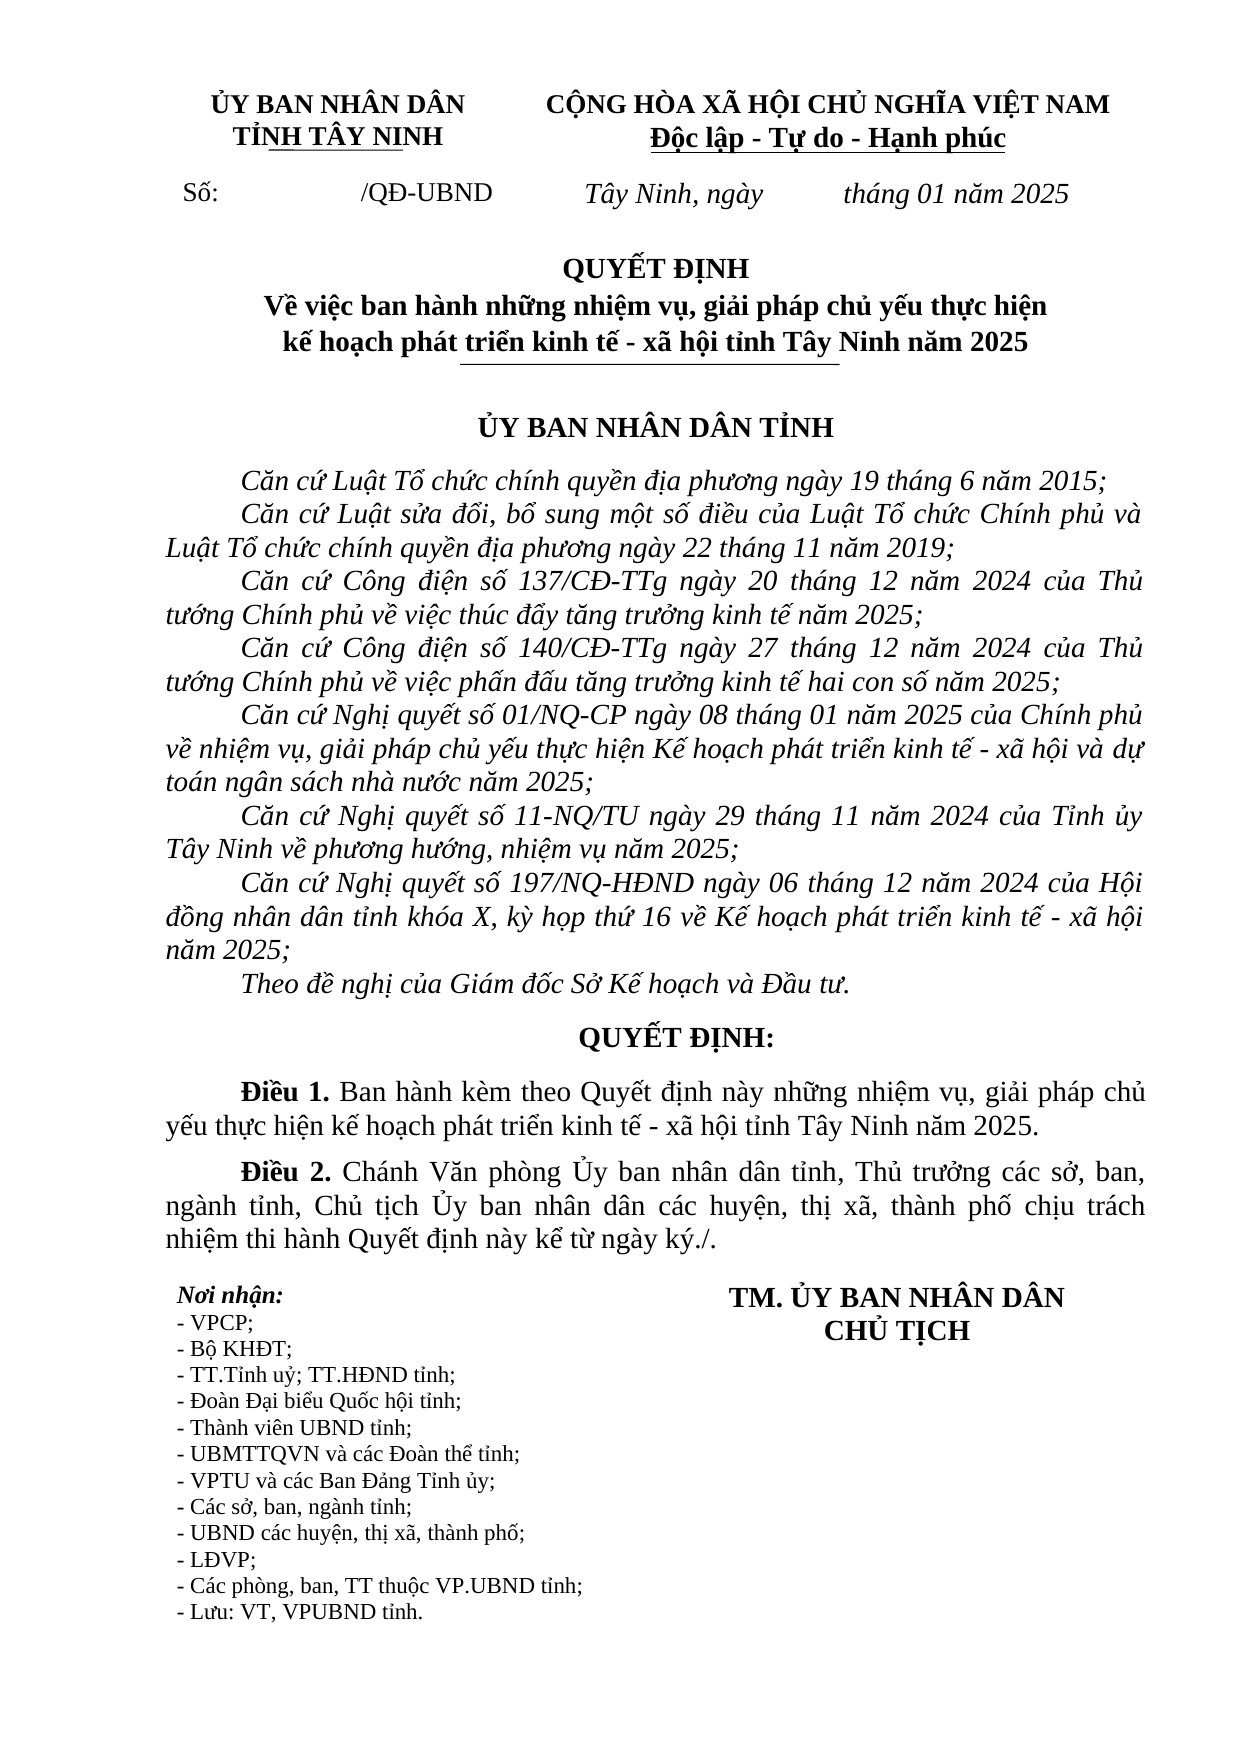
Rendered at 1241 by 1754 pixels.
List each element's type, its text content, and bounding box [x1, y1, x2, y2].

table_cell Độc lập - Tự do - Hạnh phúc [510, 120, 1146, 176]
text kế hoạch phát triển kinh tế - xã hội tỉnh Tây Ninh năm 2025 [165, 324, 1146, 357]
table_header ỦY BAN NHÂN DÂN [165, 89, 510, 120]
table_cell Số: /QĐ-UBND [165, 176, 510, 210]
table_header TM. ỦY BAN NHÂN DÂN CHỦ TỊCH [654, 1280, 1140, 1625]
text Căn cứ Luật sửa đổi, bổ sung một số điều của Luật Tổ chức Chính phủ và Luật Tổ chức chính quyền địa phương ngày 22 tháng 11 năm 2019; [165, 496, 1146, 563]
table_cell TỈNH TÂY NINH [165, 120, 510, 176]
text Căn cứ Luật Tổ chức chính quyền địa phương ngày 19 tháng 6 năm 2015; [165, 463, 1146, 496]
text Điều 2. Chánh Văn phòng Ủy ban nhân dân tỉnh, Thủ trưởng các sở, ban, ngành tỉnh, Chủ tịch Ủy ban nhân dân các huyện, thị xã, thành phố chịu trách nhiệm thi hành Quyết định này kể từ ngày ký./. [165, 1154, 1146, 1255]
text QUYẾT ĐỊNH [165, 251, 1146, 285]
subtitle QUYẾT ĐỊNH: [196, 1020, 1157, 1054]
text Về việc ban hành những nhiệm vụ, giải pháp chủ yếu thực hiện [165, 288, 1146, 321]
text Điều 1. Ban hành kèm theo Quyết định này những nhiệm vụ, giải pháp chủ yếu thực hiện kế hoạch phát triển kinh tế - xã hội tỉnh Tây Ninh năm 2025. [165, 1074, 1146, 1142]
text Căn cứ Nghị quyết số 01/NQ-CP ngày 08 tháng 01 năm 2025 của Chính phủ về nhiệm vụ, giải pháp chủ yếu thực hiện Kế hoạch phát triển kinh tế - xã hội và dự toán ngân sách nhà nước năm 2025; [165, 697, 1146, 798]
text Căn cứ Nghị quyết số 11-NQ/TU ngày 29 tháng 11 năm 2024 của Tỉnh ủy Tây Ninh về phương hướng, nhiệm vụ năm 2025; [165, 798, 1146, 865]
text Căn cứ Nghị quyết số 197/NQ-HĐND ngày 06 tháng 12 năm 2024 của Hội đồng nhân dân tỉnh khóa X, kỳ họp thứ 16 về Kế hoạch phát triển kinh tế - xã hội năm 2025; [165, 865, 1146, 966]
table_header Nơi nhận: - VPCP; - Bộ KHĐT; - TT.Tỉnh uỷ; TT.HĐND tỉnh; - Đoàn Đại biểu Quốc hội tỉnh; - Thành viên UBND tỉnh; - UBMTTQVN và các Đoàn thể tỉnh; - VPTU và các Ban Đảng Tỉnh ủy; - Các sở, ban, ngành tỉnh; - UBND các huyện, thị xã, thành phố; - LĐVP; - Các phòng, ban, TT thuộc VP.UBND tỉnh; - Lưu: VT, VPUBND tỉnh. [165, 1280, 654, 1625]
table_cell Tây Ninh, ngày tháng 01 năm 2025 [510, 176, 1146, 210]
text Căn cứ Công điện số 140/CĐ-TTg ngày 27 tháng 12 năm 2024 của Thủ tướng Chính phủ về việc phấn đấu tăng trưởng kinh tế hai con số năm 2025; [165, 630, 1146, 697]
text Theo đề nghị của Giám đốc Sở Kế hoạch và Đầu tư. [165, 966, 1146, 999]
text Căn cứ Công điện số 137/CĐ-TTg ngày 20 tháng 12 năm 2024 của Thủ tướng Chính phủ về việc thúc đẩy tăng trưởng kinh tế năm 2025; [165, 563, 1146, 630]
table_header CỘNG HÒA XÃ HỘI CHỦ NGHĨA VIỆT NAM [510, 89, 1146, 120]
text ỦY BAN NHÂN DÂN TỈNH [165, 410, 1146, 443]
